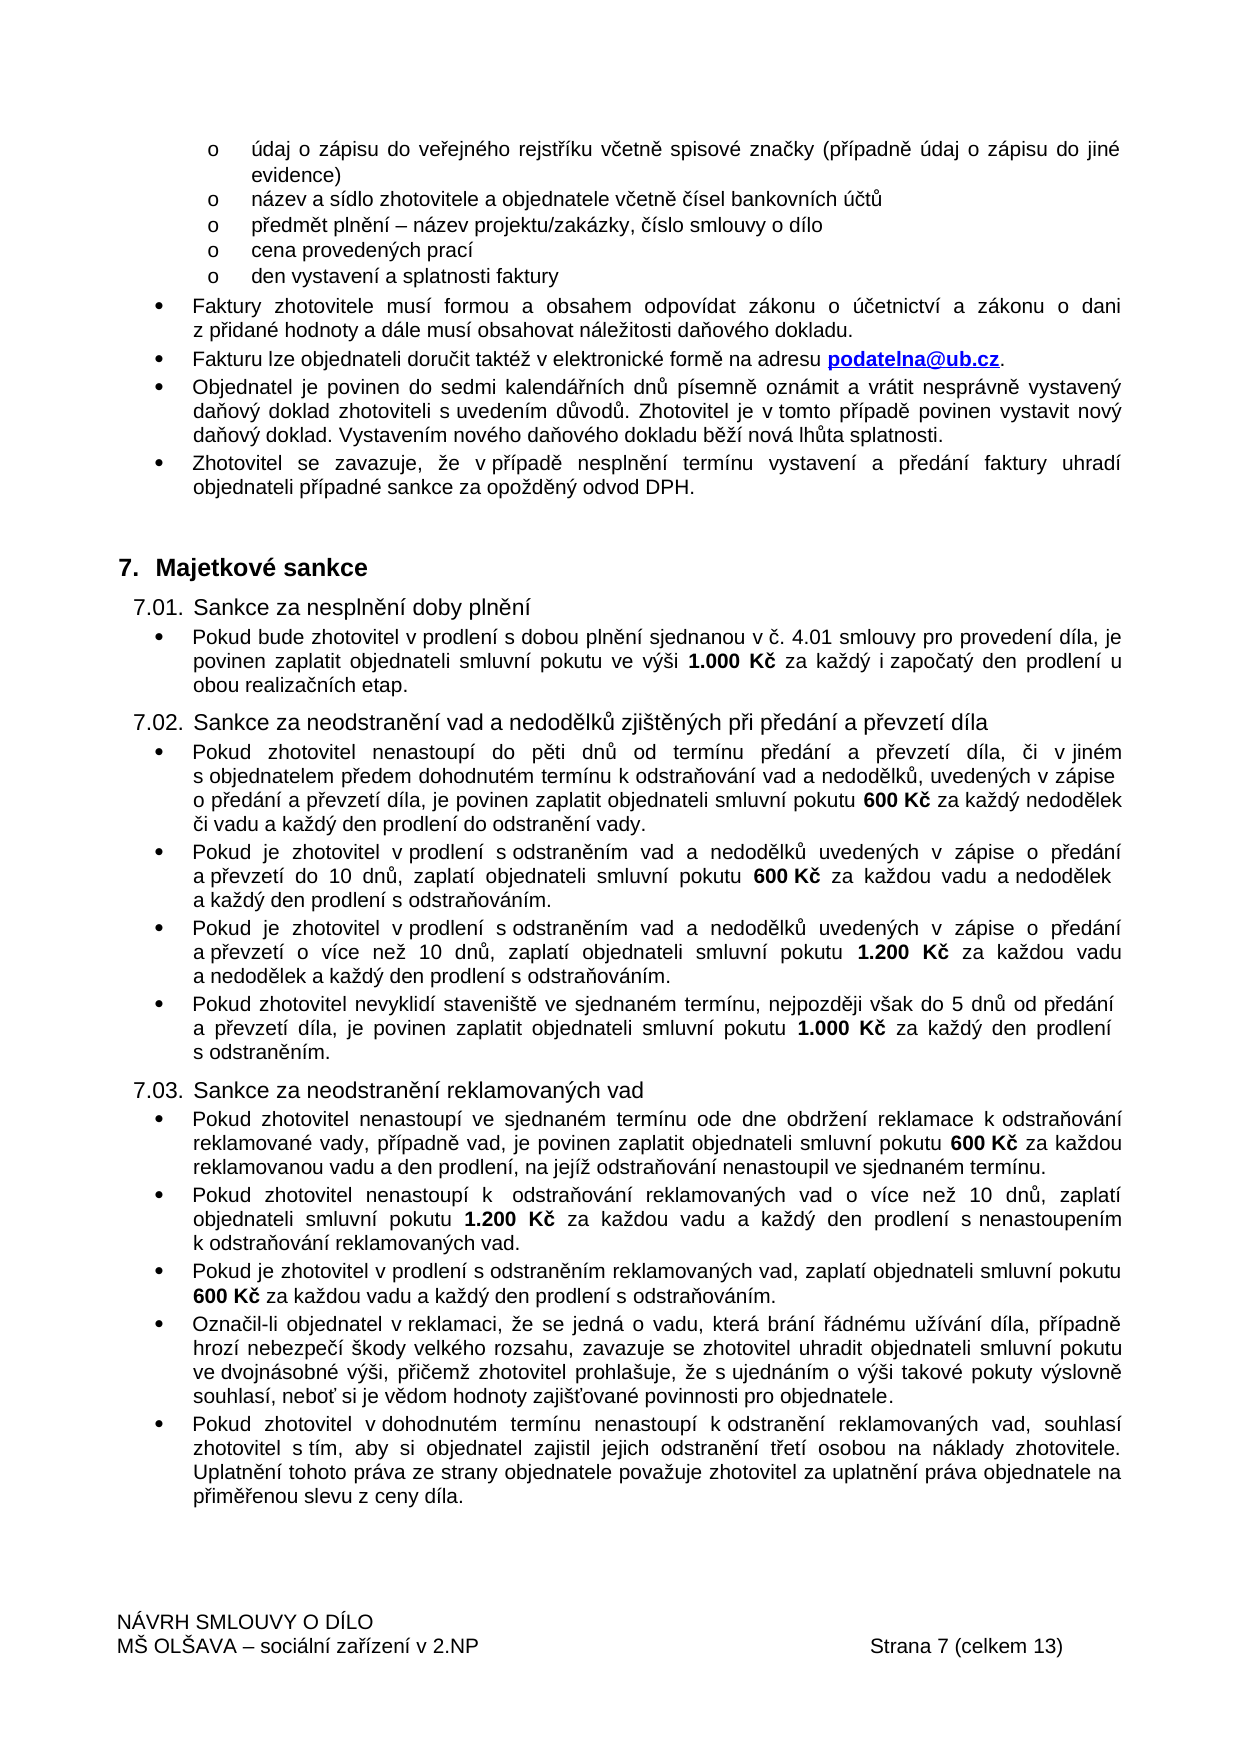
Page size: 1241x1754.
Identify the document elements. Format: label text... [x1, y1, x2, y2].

text Pokud je zhotovitel v prodlení s odstraněním vad a nedodělků uvedených v zápise o předání a převzetí do 10 dnů, zaplatí objednateli smluvní pokutu 600 Kč za každou vadu a nedodělek a každý den prodlení s odstraňováním. [155, 840, 1122, 912]
text Pokud je zhotovitel v prodlení s odstraněním vad a nedodělků uvedených v zápise o předání a převzetí o více než 10 dnů, zaplatí objednateli smluvní pokutu 1.200 Kč za každou vadu a nedodělek a každý den prodlení s odstraňováním. [155, 916, 1122, 988]
text Pokud je zhotovitel v prodlení s odstraněním reklamovaných vad, zaplatí objednateli smluvní pokutu 600 Kč za každou vadu a každý den prodlení s odstraňováním. [155, 1259, 1122, 1307]
text Pokud zhotovitel nevyklidí staveniště ve sjednaném termínu, nejpozději však do 5 dnů od předání a převzetí díla, je povinen zaplatit objednateli smluvní pokutu 1.000 Kč za každý den prodlení s odstraněním. [155, 992, 1122, 1064]
subtitle Sankce za neodstranění vad a nedodělků zjištěných při předání a převzetí díla [133, 709, 1122, 736]
text předmět plnění – název projektu/zakázky, číslo smlouvy o dílo [207, 212, 1122, 238]
text Fakturu lze objednateli doručit taktéž v elektronické formě na adresu podatelna@ub.cz. [155, 346, 1122, 370]
subtitle Sankce za neodstranění reklamovaných vad [133, 1077, 1122, 1103]
text název a sídlo zhotovitele a objednatele včetně čísel bankovních účtů [207, 187, 1122, 212]
text Zhotovitel se zavazuje, že v případě nesplnění termínu vystavení a předání faktury uhradí objednateli případné sankce za opožděný odvod DPH. [155, 451, 1122, 499]
subtitle Sankce za nesplnění doby plnění [133, 594, 1122, 621]
text Pokud zhotovitel nenastoupí k odstraňování reklamovaných vad o více než 10 dnů, zaplatí objednateli smluvní pokutu 1.200 Kč za každou vadu a každý den prodlení s nenastoupením k odstraňování reklamovaných vad. [155, 1183, 1122, 1255]
text Faktury zhotovitele musí formou a obsahem odpovídat zákonu o účetnictví a zákonu o dani z přidané hodnoty a dále musí obsahovat náležitosti daňového dokladu. [155, 294, 1122, 342]
text Pokud zhotovitel v dohodnutém termínu nenastoupí k odstranění reklamovaných vad, souhlasí zhotovitel s tím, aby si objednatel zajistil jejich odstranění třetí osobou na náklady zhotovitele. Uplatnění tohoto práva ze strany objednatele považuje zhotovitel za uplatnění práva objednatele na přiměřenou slevu z ceny díla. [155, 1412, 1122, 1508]
text Pokud zhotovitel nenastoupí ve sjednaném termínu ode dne obdržení reklamace k odstraňování reklamované vady, případně vad, je povinen zaplatit objednateli smluvní pokutu 600 Kč za každou reklamovanou vadu a den prodlení, na jejíž odstraňování nenastoupil ve sjednaném termínu. [155, 1107, 1122, 1179]
text Označil-li objednatel v reklamaci, že se jedná o vadu, která brání řádnému užívání díla, případně hrozí nebezpečí škody velkého rozsahu, zavazuje se zhotovitel uhradit objednateli smluvní pokutu ve dvojnásobné výši, přičemž zhotovitel prohlašuje, že s ujednáním o výši takové pokuty výslovně souhlasí, neboť si je vědom hodnoty zajišťované povinnosti pro objednatele. [155, 1312, 1122, 1407]
text Pokud bude zhotovitel v prodlení s dobou plnění sjednanou v č. 4.01 smlouvy pro provedení díla, je povinen zaplatit objednateli smluvní pokutu ve výši 1.000 Kč za každý i započatý den prodlení u obou realizačních etap. [155, 625, 1122, 697]
text cena provedených prací [207, 238, 1122, 264]
subtitle Majetkové sankce [118, 553, 1122, 582]
text údaj o zápisu do veřejného rejstříku včetně spisové značky (případně údaj o zápisu do jiné evidence) [207, 137, 1122, 187]
text Pokud zhotovitel nenastoupí do pěti dnů od termínu předání a převzetí díla, či v jiném s objednatelem předem dohodnutém termínu k odstraňování vad a nedodělků, uvedených v zápise o předání a převzetí díla, je povinen zaplatit objednateli smluvní pokutu 600 Kč za každý nedodělek či vadu a každý den prodlení do odstranění vady. [155, 740, 1122, 836]
text Objednatel je povinen do sedmi kalendářních dnů písemně oznámit a vrátit nesprávně vystavený daňový doklad zhotoviteli s uvedením důvodů. Zhotovitel je v tomto případě povinen vystavit nový daňový doklad. Vystavením nového daňového dokladu běží nová lhůta splatnosti. [155, 374, 1122, 447]
text den vystavení a splatnosti faktury [207, 264, 1122, 290]
